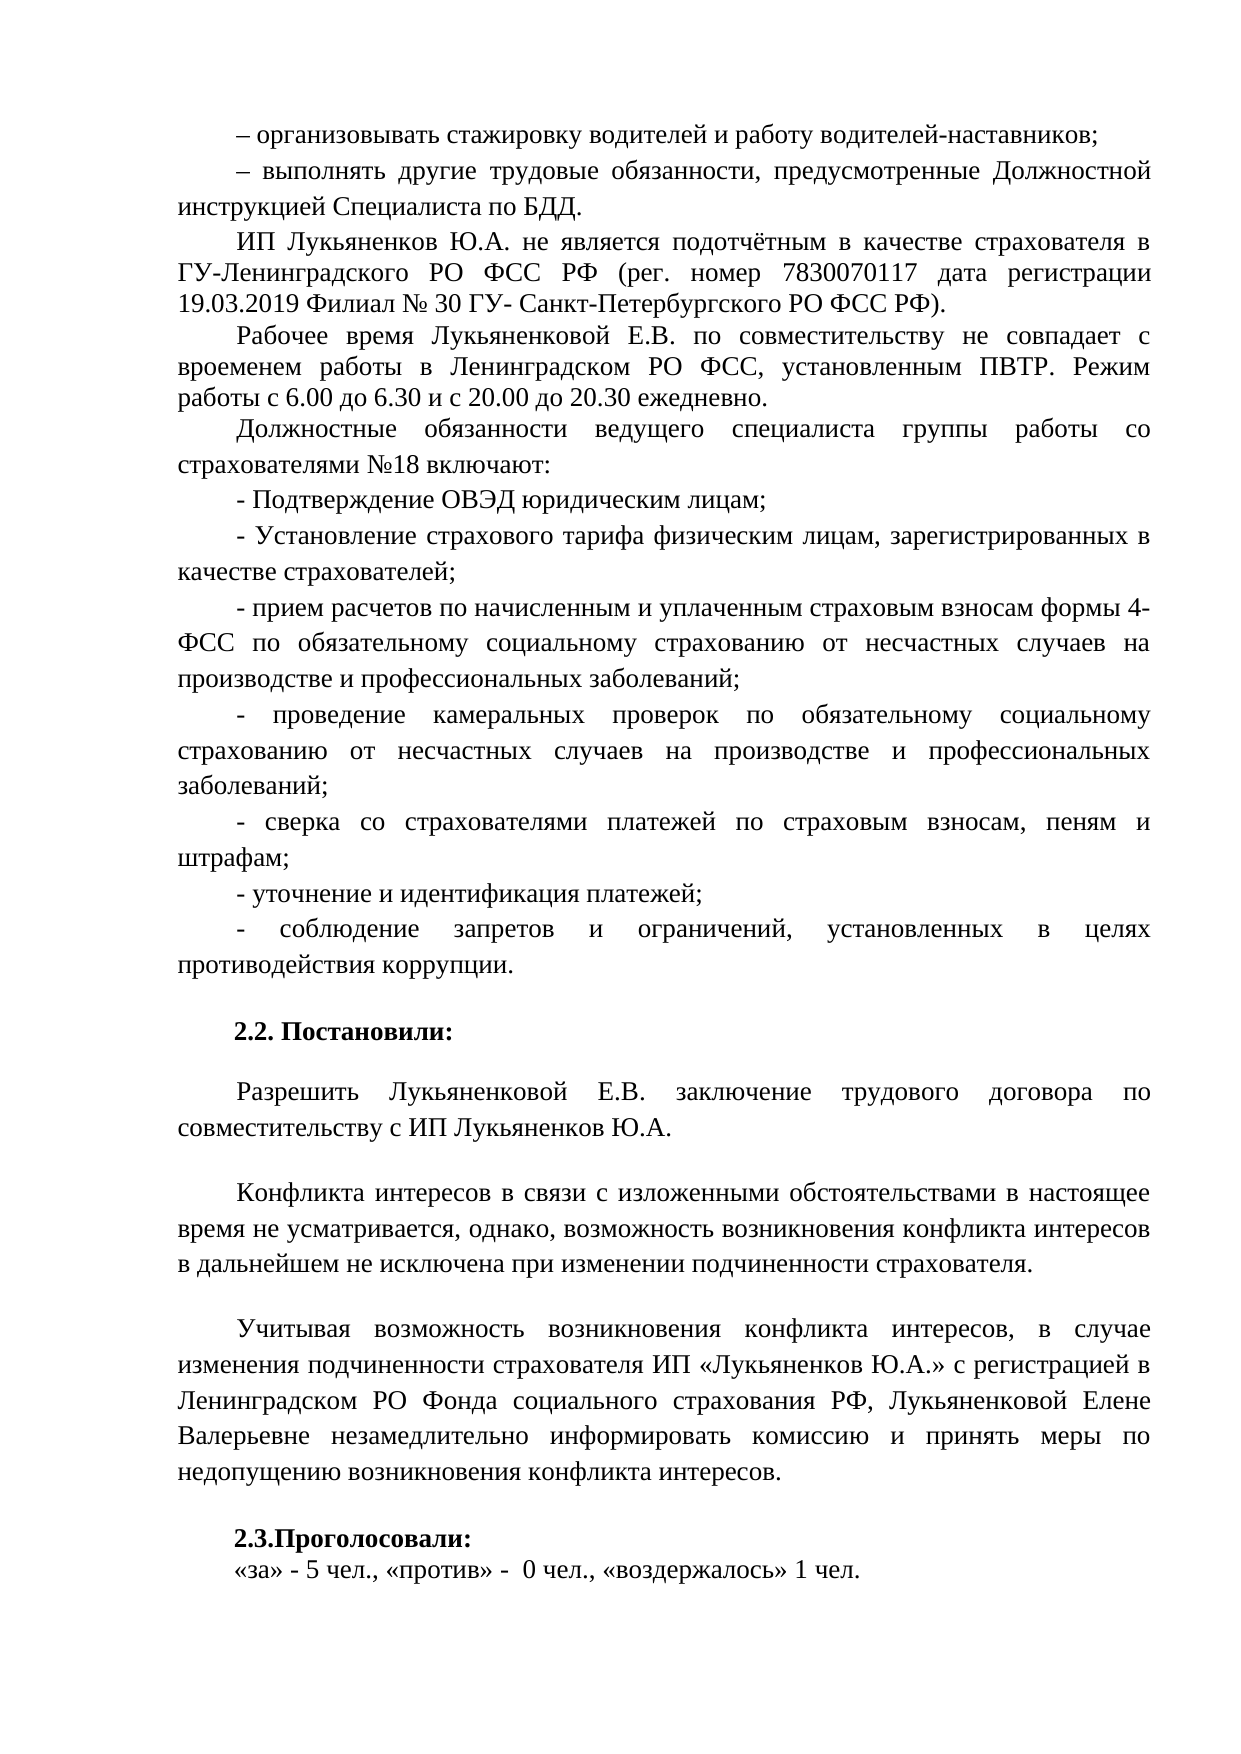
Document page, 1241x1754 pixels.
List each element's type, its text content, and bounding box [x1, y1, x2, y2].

text Рабочее время Лукьяненковой Е.В. по совместительству не совпадает с вроеменем работы в Ленинградском РО ФСС, установленным ПВТР. Режим работы с 6.00 до 6.30 и с 20.00 до 20.30 ежедневно. [177, 319, 1152, 412]
text - сверка со страхователями платежей по страховым взносам, пеням и штрафам; [177, 805, 1152, 872]
text 2.3.Проголосовали: [177, 1522, 1152, 1553]
text - уточнение и идентификация платежей; [177, 877, 1152, 908]
text «за» - 5 чел., «против» - 0 чел., «воздержалось» 1 чел. [177, 1553, 1152, 1584]
text Разрешить Лукьяненковой Е.В. заключение трудового договора по совместительству с ИП Лукьяненков Ю.А. [177, 1075, 1152, 1142]
text Должностные обязанности ведущего специалиста группы работы со страхователями №18 включают: [177, 412, 1152, 479]
text – организовывать стажировку водителей и работу водителей-наставников; [177, 118, 1152, 149]
text - Подтверждение ОВЭД юридическим лицам; [177, 484, 1152, 515]
text Учитывая возможность возникновения конфликта интересов, в случае изменения подчиненности страхователя ИП «Лукьяненков Ю.А.» с регистрацией в Ленинградском РО Фонда социального страхования РФ, Лукьяненковой Елене Валерьевне незамедлительно информировать комиссию и принять меры по недопущению возникновения конфликта интересов. [177, 1312, 1152, 1486]
text - проведение камеральных проверок по обязательному социальному страхованию от несчастных случаев на производстве и профессиональных заболеваний; [177, 698, 1152, 801]
text – выполнять другие трудовые обязанности, предусмотренные Должностной инструкцией Специалиста по БДД. [177, 154, 1152, 221]
text - соблюдение запретов и ограничений, установленных в целях противодействия коррупции. [177, 912, 1152, 979]
text ИП Лукьяненков Ю.А. не является подотчётным в качестве страхователя в ГУ-Ленинградского РО ФСС РФ (рег. номер 7830070117 дата регистрации 19.03.2019 Филиал № 30 ГУ- Санкт-Петербургского РО ФСС РФ). [177, 225, 1152, 319]
text 2.2. Постановили: [177, 1015, 1152, 1046]
text - прием расчетов по начисленным и уплаченным страховым взносам формы 4-ФСС по обязательному социальному страхованию от несчастных случаев на производстве и профессиональных заболеваний; [177, 591, 1152, 693]
text - Установление страхового тарифа физическим лицам, зарегистрированных в качестве страхователей; [177, 519, 1152, 586]
text Конфликта интересов в связи с изложенными обстоятельствами в настоящее время не усматривается, однако, возможность возникновения конфликта интересов в дальнейшем не исключена при изменении подчиненности страхователя. [177, 1176, 1152, 1278]
